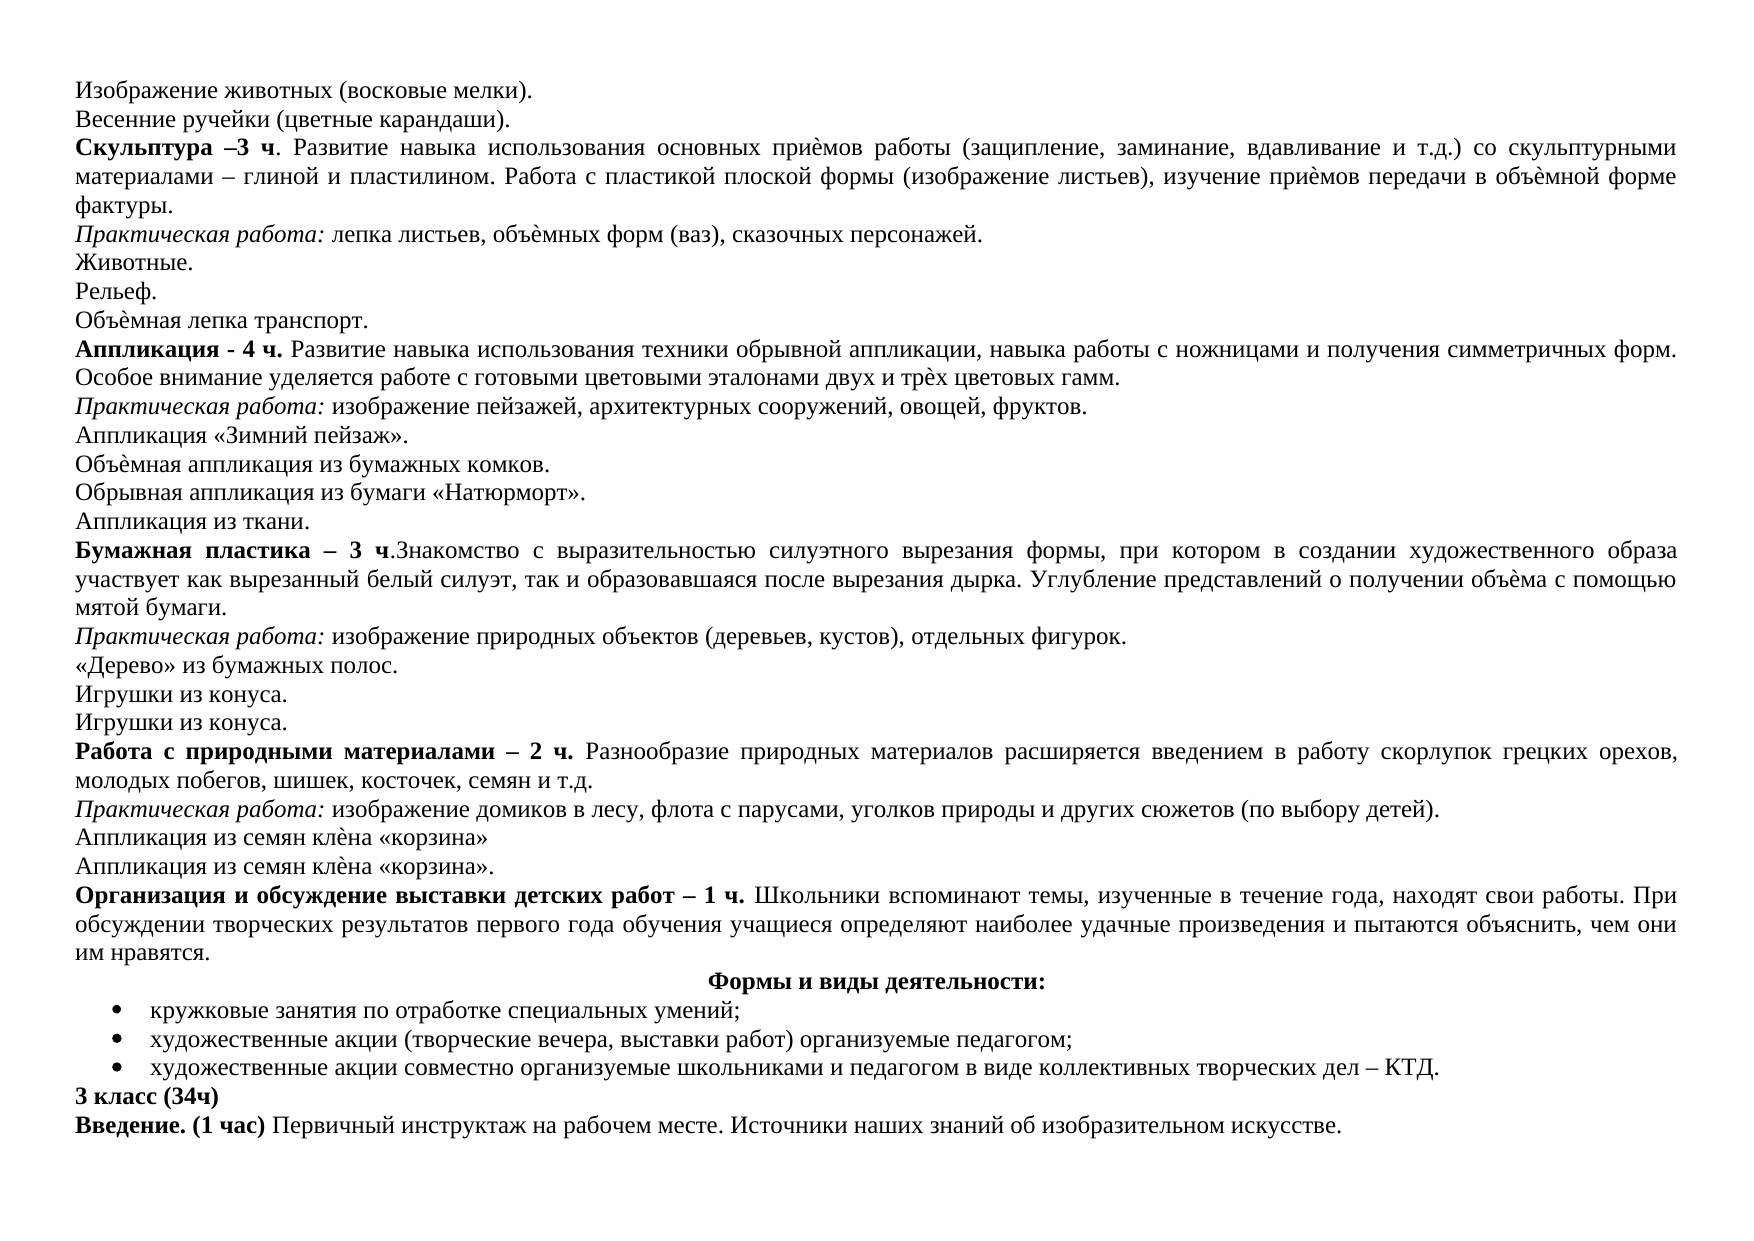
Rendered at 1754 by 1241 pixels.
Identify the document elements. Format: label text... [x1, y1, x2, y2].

text «Дерево» из бумажных полос. [75, 650, 1679, 679]
list кружковые занятия по отработке специальных умений; [112, 995, 1679, 1024]
text Практическая работа: изображение пейзажей, архитектурных сооружений, овощей, фруктов. [75, 391, 1679, 420]
text Рельеф. [75, 276, 1679, 305]
text Практическая работа: изображение домиков в лесу, флота с парусами, уголков природы и других сюжетов (по выбору детей). [75, 794, 1679, 822]
text Скульптура –3 ч. Развитие навыка использования основных приѐмов работы (защипление, заминание, вдавливание и т.д.) со скульптурными материалами – глиной и пластилином. Работа с пластикой плоской формы (изображение листьев), изучение приѐмов передачи в объѐмной форме фактуры. [75, 132, 1679, 219]
list художественные акции совместно организуемые школьниками и педагогом в виде коллективных творческих дел – КТД. [112, 1052, 1679, 1081]
text Аппликация «Зимний пейзаж». [75, 420, 1679, 449]
text Аппликация - 4 ч. Развитие навыка использования техники обрывной аппликации, навыка работы с ножницами и получения симметричных форм. Особое внимание уделяется работе с готовыми цветовыми эталонами двух и трѐх цветовых гамм. [75, 334, 1679, 391]
text Аппликация из семян клѐна «корзина». [75, 851, 1679, 880]
text Бумажная пластика – 3 ч.Знакомство с выразительностью силуэтного вырезания формы, при котором в создании художественного образа участвует как вырезанный белый силуэт, так и образовавшаяся после вырезания дырка. Углубление представлений о получении объѐма с помощью мятой бумаги. [75, 535, 1679, 621]
text Игрушки из конуса. [75, 707, 1679, 736]
text Изображение животных (восковые мелки). [75, 75, 1679, 104]
text Игрушки из конуса. [75, 679, 1679, 707]
text Объѐмная лепка транспорт. [75, 305, 1679, 334]
text Обрывная аппликация из бумаги «Натюрморт». [75, 477, 1679, 506]
text Практическая работа: лепка листьев, объѐмных форм (ваз), сказочных персонажей. [75, 219, 1679, 247]
list художественные акции (творческие вечера, выставки работ) организуемые педагогом; [112, 1024, 1679, 1052]
text Аппликация из ткани. [75, 506, 1679, 535]
text Практическая работа: изображение природных объектов (деревьев, кустов), отдельных фигурок. [75, 621, 1679, 650]
text Аппликация из семян клѐна «корзина» [75, 822, 1679, 851]
text Весенние ручейки (цветные карандаши). [75, 104, 1679, 132]
text Организация и обсуждение выставки детских работ – 1 ч. Школьники вспоминают темы, изученные в течение года, находят свои работы. При обсуждении творческих результатов первого года обучения учащиеся определяют наиболее удачные произведения и пытаются объяснить, чем они им нравятся. [75, 880, 1679, 966]
text Работа с природными материалами – 2 ч. Разнообразие природных материалов расширяется введением в работу скорлупок грецких орехов, молодых побегов, шишек, косточек, семян и т.д. [75, 736, 1679, 794]
text Животные. [75, 247, 1679, 276]
text 3 класс (34ч) [75, 1081, 1679, 1110]
text Объѐмная аппликация из бумажных комков. [75, 449, 1679, 477]
text Введение. (1 час) Первичный инструктаж на рабочем месте. Источники наших знаний об изобразительном искусстве. [75, 1110, 1679, 1139]
text Формы и виды деятельности: [75, 966, 1679, 995]
